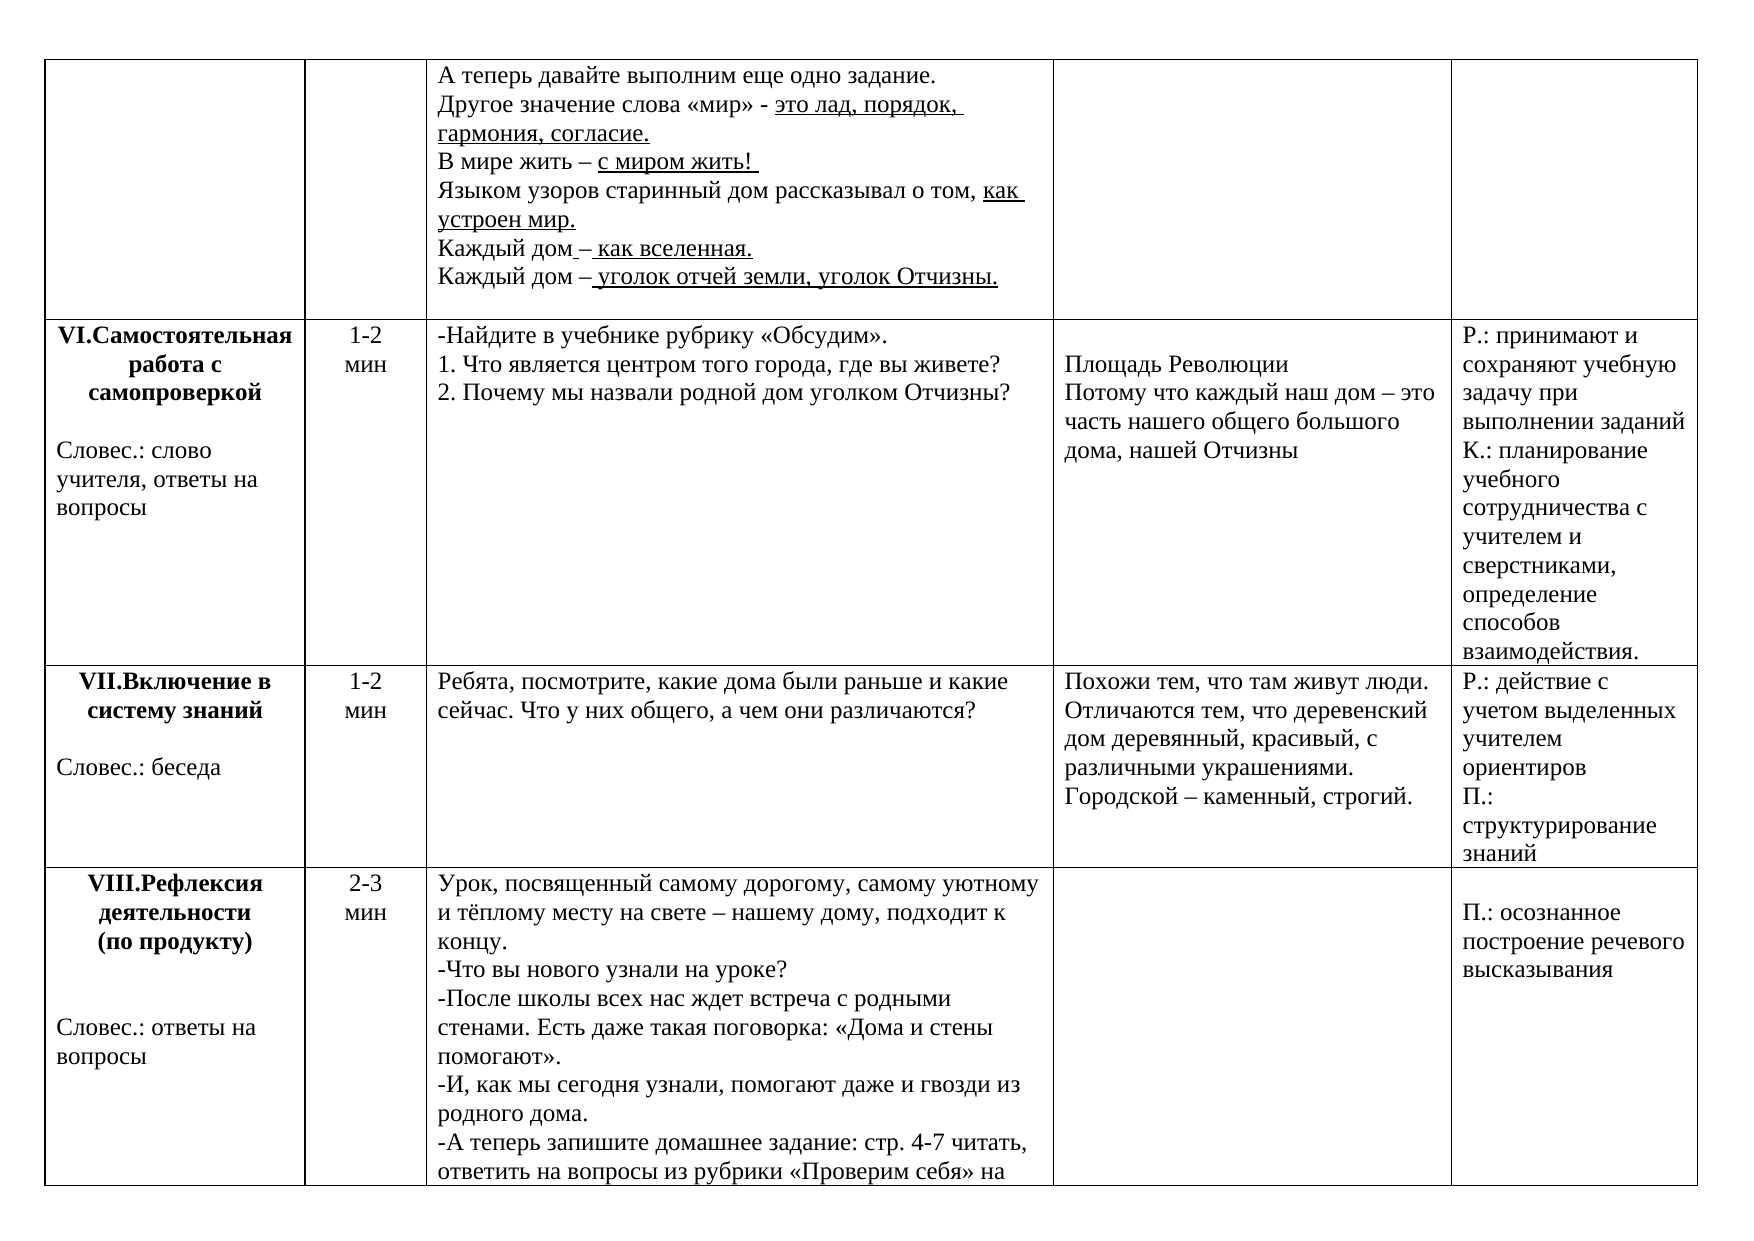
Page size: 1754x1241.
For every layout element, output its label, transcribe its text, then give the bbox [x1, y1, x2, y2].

table_cell Р.: принимают и сохраняют учебную задачу при выполнении заданий К.: планирование учебного сотрудничества с учителем и сверстниками, определение способов взаимодействия. [1452, 320, 1697, 665]
table_cell 1-2 мин [306, 320, 426, 665]
table_cell [1054, 868, 1451, 1184]
table_cell [306, 60, 426, 319]
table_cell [1452, 60, 1697, 319]
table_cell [427, 868, 1053, 1184]
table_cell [1452, 868, 1697, 1184]
table_cell VI.Самостоятельная работа с самопроверкой Словес.: слово учителя, ответы на вопросы [46, 320, 304, 665]
table_cell VII.Включение в систему знаний Словес.: беседа [46, 666, 304, 867]
table_cell 1-2 мин [306, 666, 426, 867]
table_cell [1054, 60, 1451, 319]
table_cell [46, 868, 304, 1184]
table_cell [427, 60, 1053, 319]
table_cell 2-3 мин [306, 868, 426, 1184]
table_cell Р.: действие с учетом выделенных учителем ориентиров П.: структурирование знаний [1452, 666, 1697, 867]
table_cell Площадь Революции Потому что каждый наш дом – это часть нашего общего большого дома, нашей Отчизны [1054, 320, 1451, 665]
table_cell -Найдите в учебнике рубрику «Обсудим». 1. Что является центром того города, где вы живете? 2. Почему мы назвали родной дом уголком Отчизны? [427, 320, 1053, 665]
table_cell [46, 60, 304, 319]
table_cell Ребята, посмотрите, какие дома были раньше и какие сейчас. Что у них общего, а чем они различаются? [427, 666, 1053, 867]
table_cell Похожи тем, что там живут люди. Отличаются тем, что деревенский дом деревянный, красивый, с различными украшениями. Городской – каменный, строгий. [1054, 666, 1451, 867]
